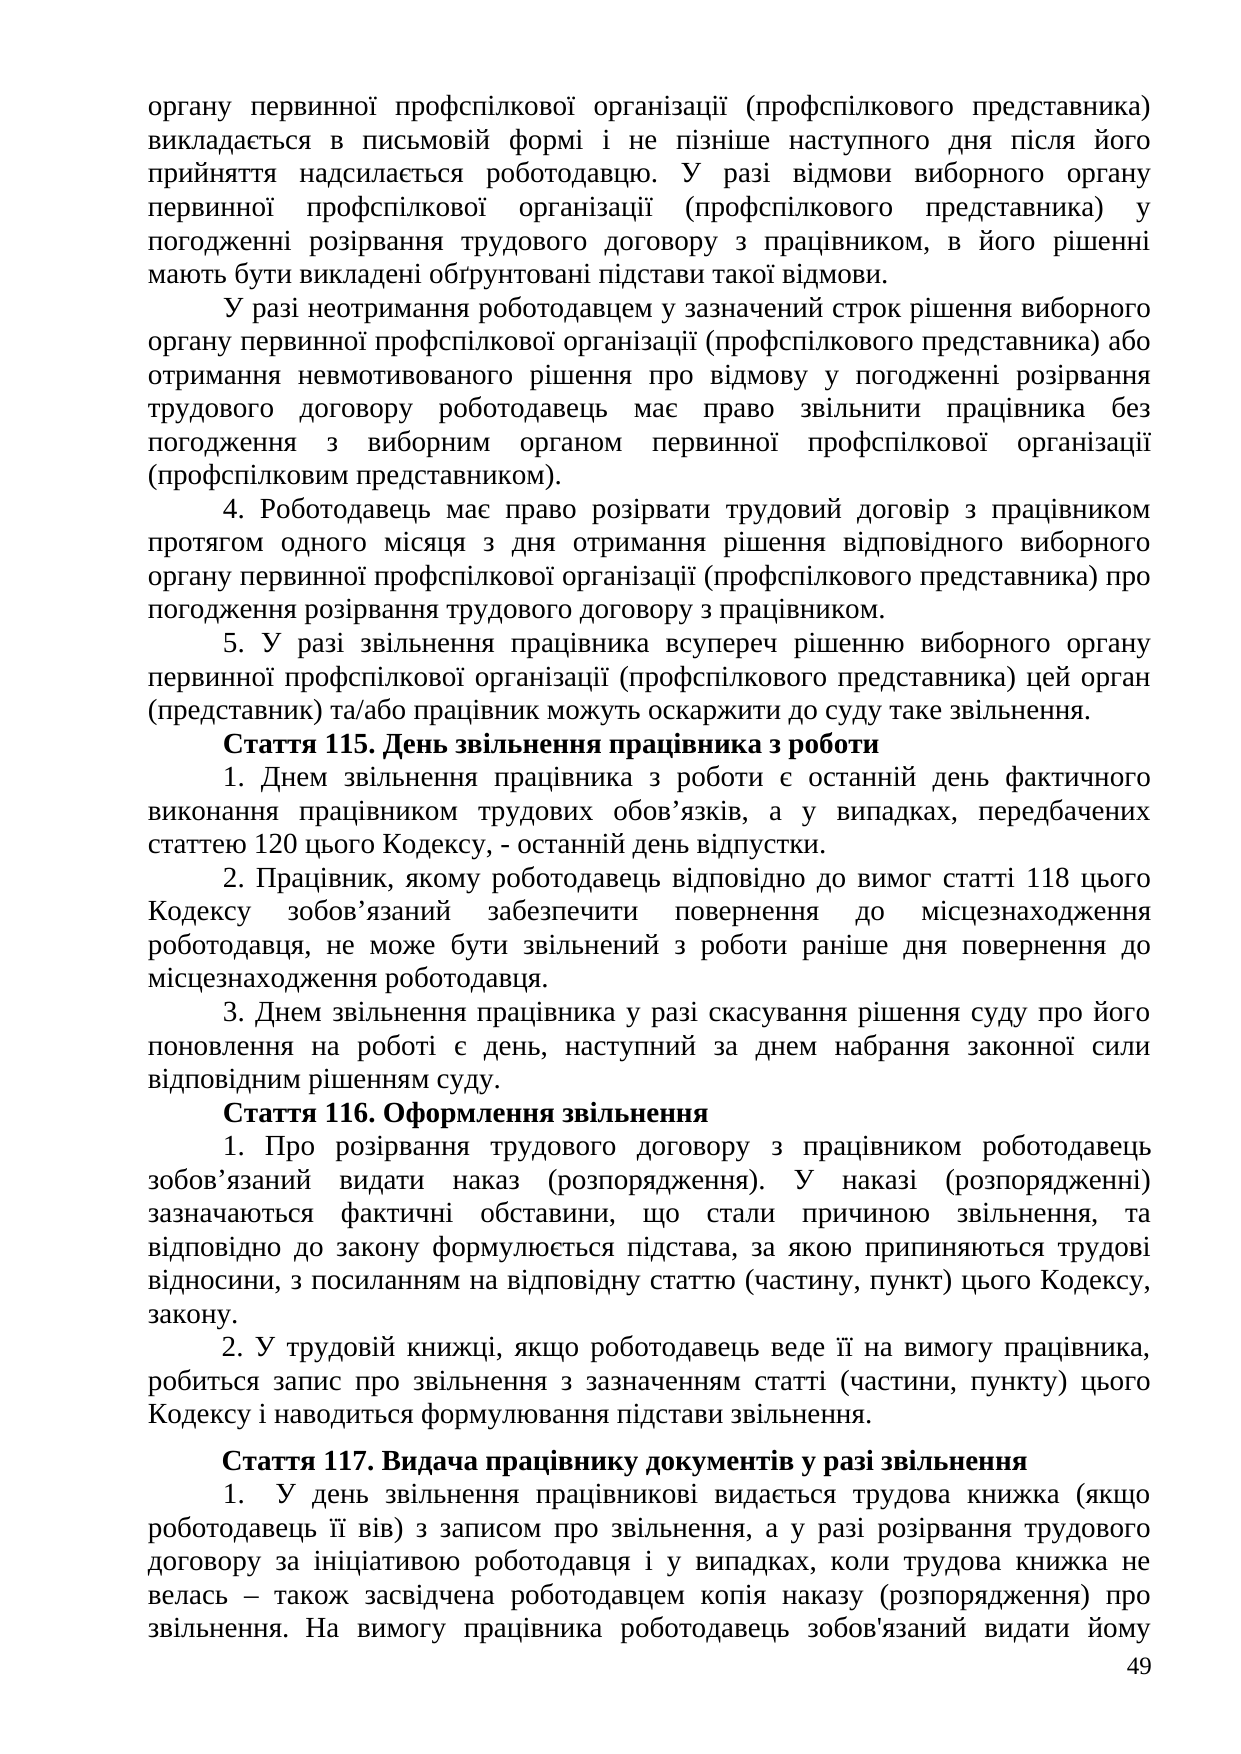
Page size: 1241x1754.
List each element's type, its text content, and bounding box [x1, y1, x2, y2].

text У разі неотримання роботодавцем у зазначений строк рішення виборного органу первинної профспілкової організації (профспілкового представника) або отримання невмотивованого рішення про відмову у погодженні розірвання трудового договору роботодавець має право звільнити працівника без погодження з виборним органом первинної профспілкової організації (профспілковим представником). [148, 290, 1152, 491]
text 2. Працівник, якому роботодавець відповідно до вимог статті 118 цього Кодексу зобов’язаний забезпечити повернення до місцезнаходження роботодавця, не може бути звільнений з роботи раніше дня повернення до місцезнаходження роботодавця. [148, 860, 1152, 994]
text 5. У разі звільнення працівника всупереч рішенню виборного органу первинної профспілкової організації (профспілкового представника) цей орган (представник) та/або працівник можуть оскаржити до суду таке звільнення. [148, 625, 1152, 726]
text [148, 88, 1152, 290]
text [148, 1476, 1152, 1644]
text Стаття 116. Оформлення звільнення [148, 1095, 1152, 1128]
text Стаття 117. Видача працівнику документів у разі звільнення [148, 1443, 1152, 1476]
text 4. Роботодавець має право розірвати трудовий договір з працівником протягом одного місяця з дня отримання рішення відповідного виборного органу первинної профспілкової організації (профспілкового представника) про погодження розірвання трудового договору з працівником. [148, 491, 1152, 625]
text 1. Днем звільнення працівника з роботи є останній день фактичного виконання працівником трудових обов’язків, а у випадках, передбачених статтею 120 цього Кодексу, - останній день відпустки. [148, 759, 1152, 860]
text 1. Про розірвання трудового договору з працівником роботодавець зобов’язаний видати наказ (розпорядження). У наказі (розпорядженні) зазначаються фактичні обставини, що стали причиною звільнення, та відповідно до закону формулюється підстава, за якою припиняються трудові відносини, з посиланням на відповідну статтю (частину, пункт) цього Кодексу, закону. [148, 1128, 1152, 1329]
text Стаття 115. День звільнення працівника з роботи [148, 726, 1152, 759]
text 3. Днем звільнення працівника у разі скасування рішення суду про його поновлення на роботі є день, наступний за днем набрання законної сили відповідним рішенням суду. [148, 994, 1152, 1095]
text 2. У трудовій книжці, якщо роботодавець веде її на вимогу працівника, робиться запис про звільнення з зазначенням статті (частини, пункту) цього Кодексу і наводиться формулювання підстави звільнення. [148, 1329, 1152, 1430]
